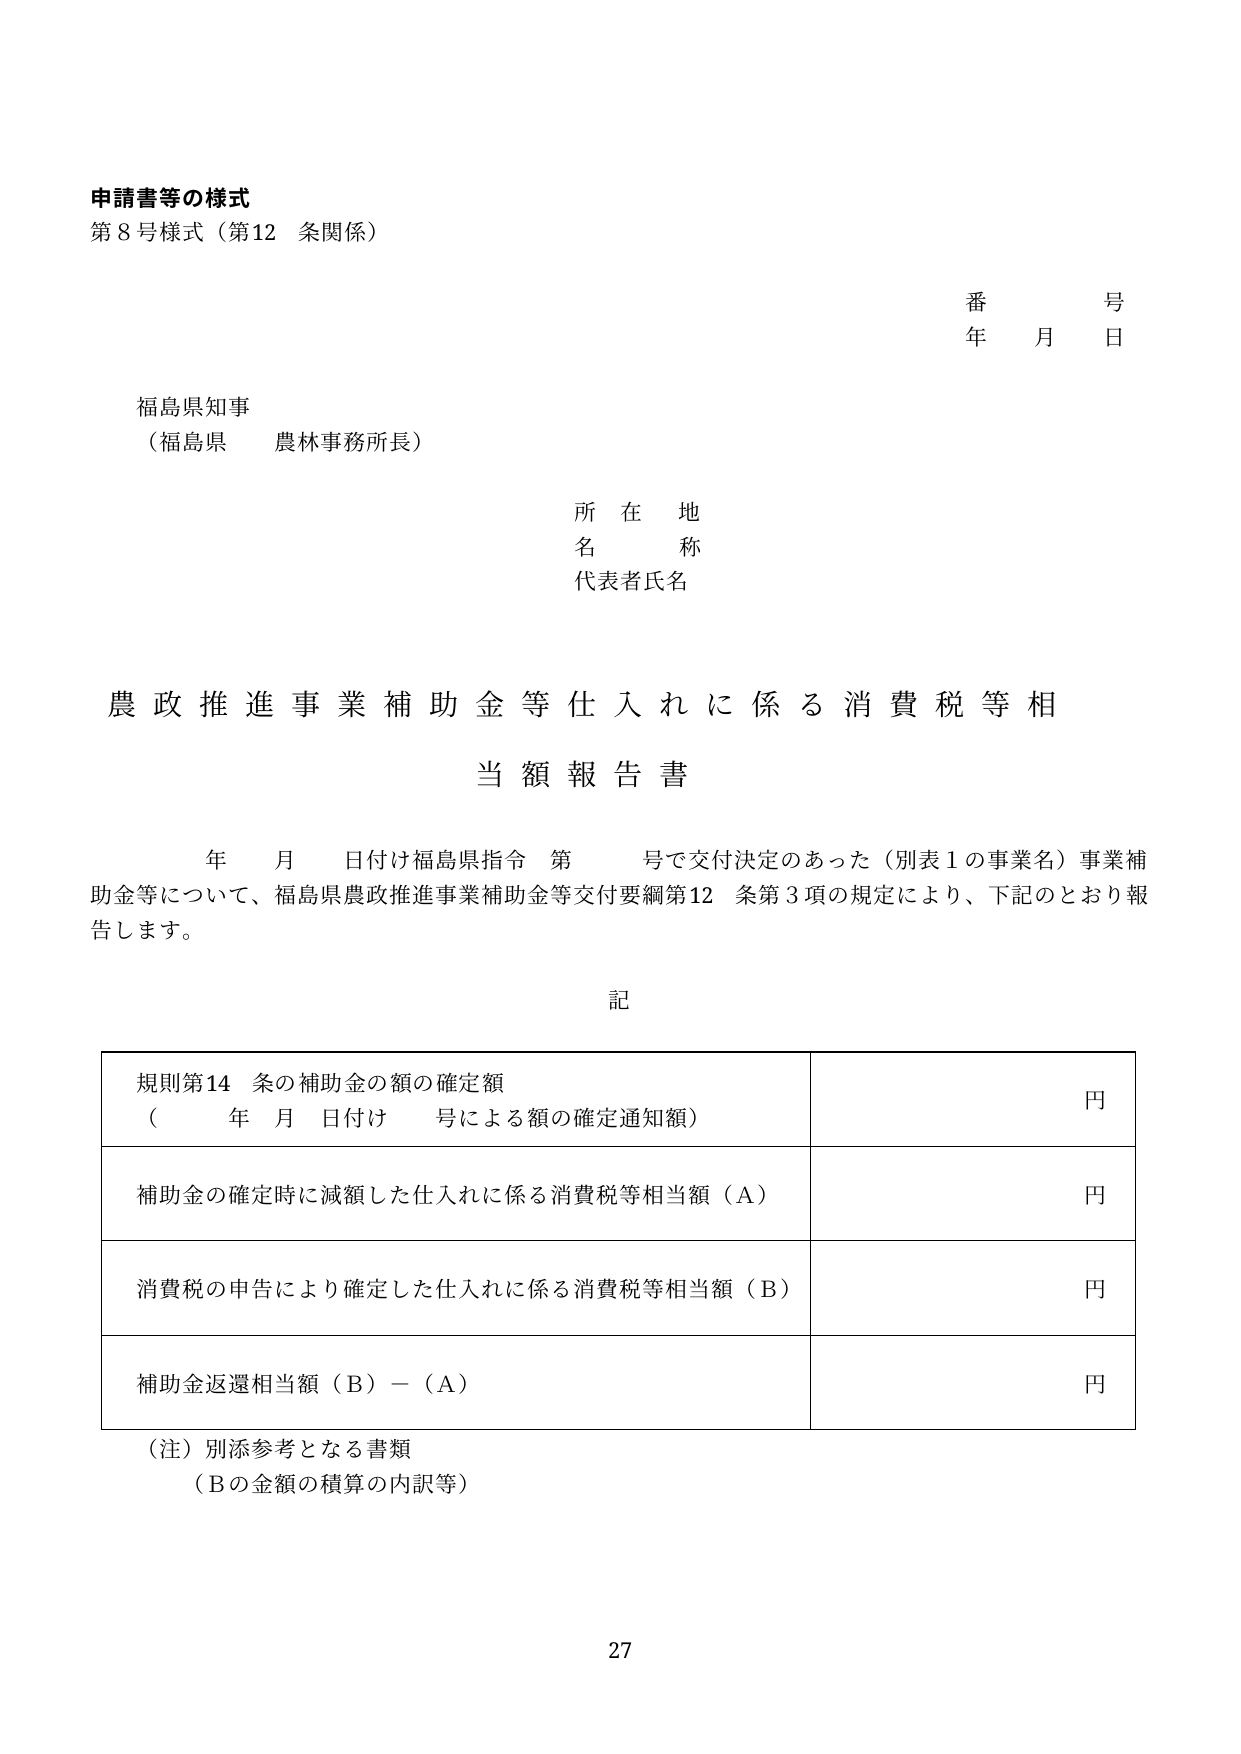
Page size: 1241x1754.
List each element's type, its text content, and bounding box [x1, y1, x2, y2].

text 福島県知事 [114, 388, 1149, 423]
text 記 [91, 982, 1149, 1017]
table_header 円 [811, 1053, 1135, 1146]
text 申請書等の様式 [91, 179, 1091, 214]
text 番 号 [91, 284, 1126, 319]
text 年 月 日付け福島県指令 第 号で交付決定のあった（別表１の事業名）事業補助金等について、福島県農政推進事業補助金等交付要綱第12条第３項の規定により、下記のとおり報告します。 [91, 842, 1149, 947]
table_cell 円 [811, 1147, 1135, 1240]
text 年 月 日 [91, 319, 1126, 353]
text 名称 [553, 528, 1149, 563]
text 所在地 [553, 493, 1149, 528]
table_cell 補助金返還相当額（Ｂ）－（Ａ） [102, 1336, 810, 1429]
table_cell 消費税の申告により確定した仕入れに係る消費税等相当額（Ｂ） [102, 1241, 810, 1335]
text （福島県 農林事務所長） [114, 423, 1149, 458]
table_cell 円 [811, 1336, 1135, 1429]
text 農政推進事業補助金等仕入れに係る消費税等相当額報告書 [91, 668, 1091, 807]
table_cell 補助金の確定時に減額した仕入れに係る消費税等相当額（Ａ） [102, 1147, 810, 1240]
table_cell 円 [811, 1241, 1135, 1335]
text （Ｂの金額の積算の内訳等） [179, 1465, 1149, 1500]
text 代表者氏名 [553, 563, 1149, 598]
table_header 規則第14条の補助金の額の確定額 （ 年 月 日付け 号による額の確定通知額） [102, 1053, 810, 1146]
text （注）別添参考となる書類 [114, 1430, 1149, 1465]
text 第８号様式（第12条関係） [91, 214, 1091, 249]
